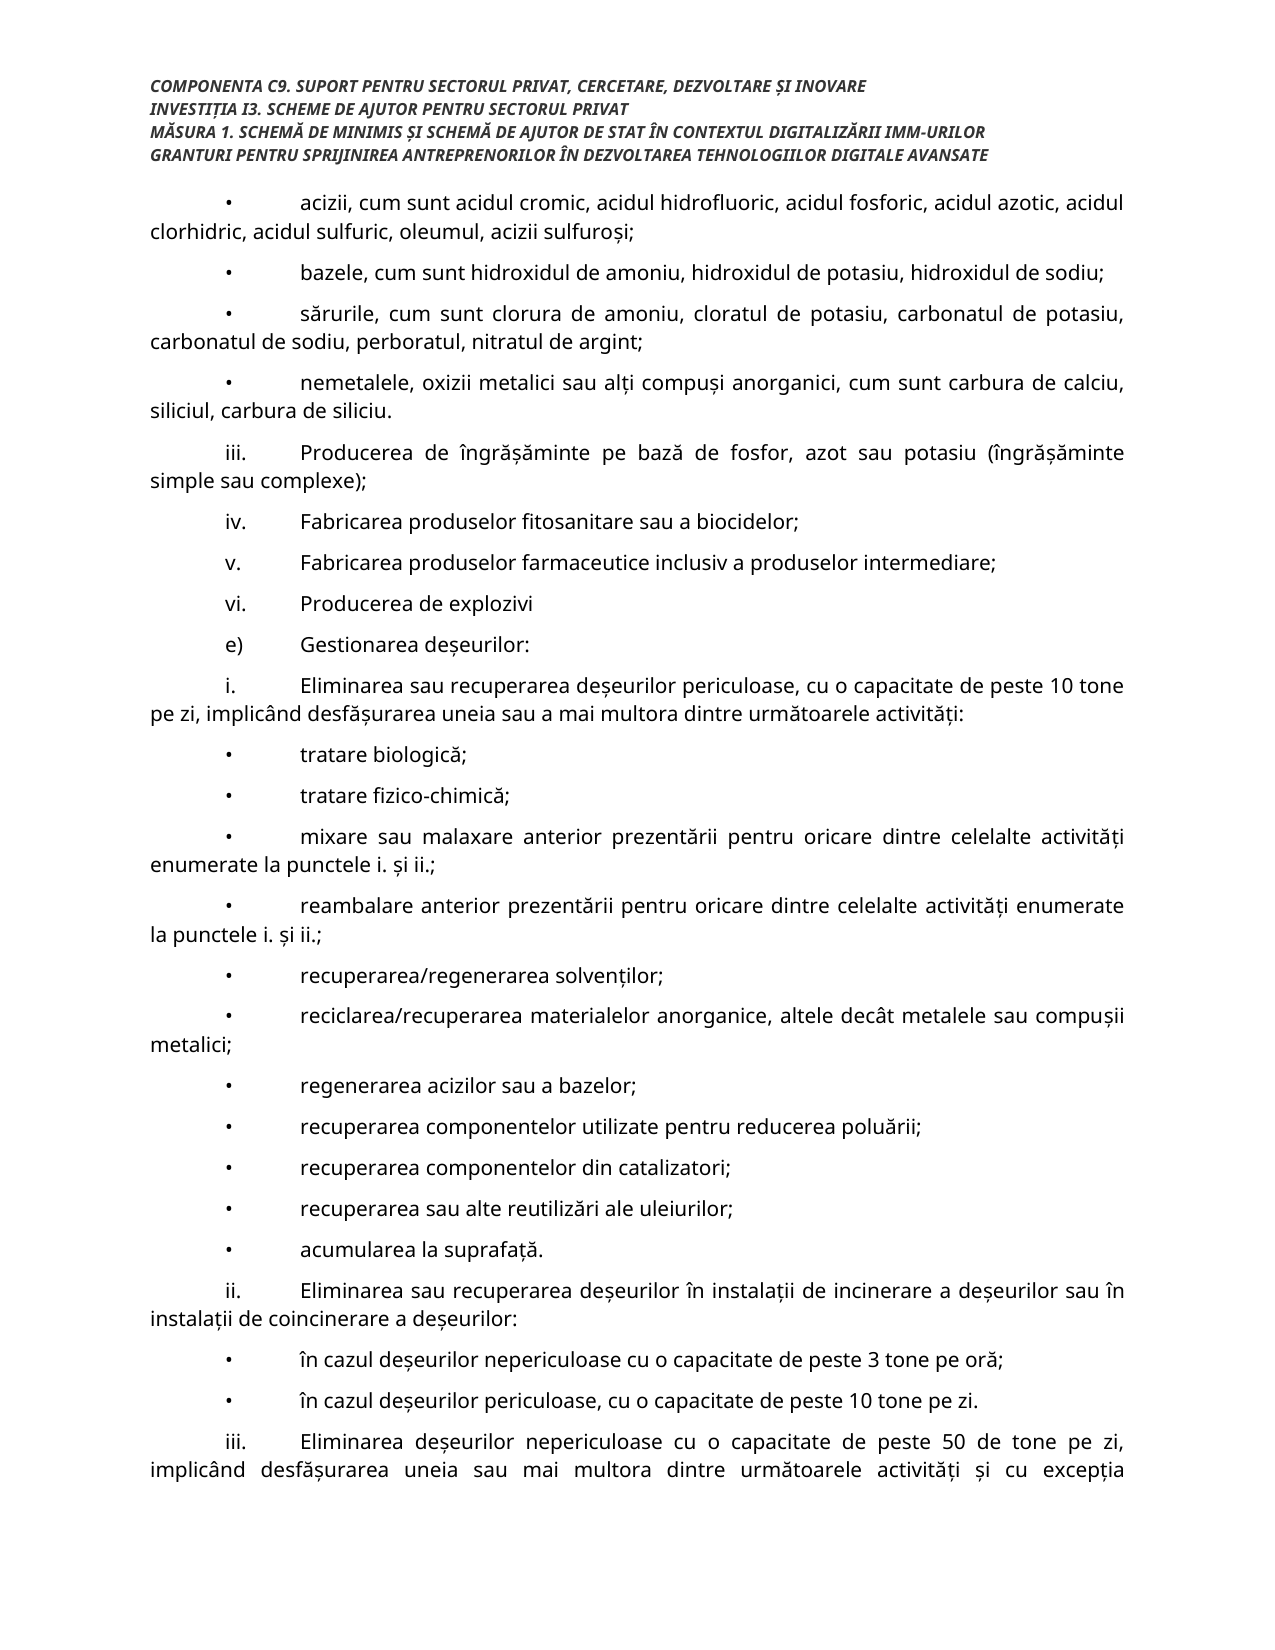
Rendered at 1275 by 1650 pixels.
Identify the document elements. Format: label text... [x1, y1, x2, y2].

text • acumularea la suprafață. [150, 1235, 1125, 1263]
text ii. Eliminarea sau recuperarea deșeurilor în instalații de incinerare a deșeurilor sau în instalații de coincinerare a deșeurilor: [150, 1276, 1125, 1333]
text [150, 1427, 1125, 1484]
text • bazele, cum sunt hidroxidul de amoniu, hidroxidul de potasiu, hidroxidul de sodiu; [150, 258, 1125, 286]
text • în cazul deșeurilor nepericuloase cu o capacitate de peste 3 tone pe oră; [150, 1345, 1125, 1373]
text e) Gestionarea deșeurilor: [150, 630, 1125, 658]
text • recuperarea componentelor din catalizatori; [150, 1153, 1125, 1181]
text iv. Fabricarea produselor fitosanitare sau a biocidelor; [150, 507, 1125, 535]
text • reciclarea/recuperarea materialelor anorganice, altele decât metalele sau compușii metalici; [150, 1002, 1125, 1058]
text • mixare sau malaxare anterior prezentării pentru oricare dintre celelalte activități enumerate la punctele i. și ii.; [150, 822, 1125, 879]
text • tratare biologică; [150, 740, 1125, 768]
text vi. Producerea de explozivi [150, 589, 1125, 617]
text • în cazul deșeurilor periculoase, cu o capacitate de peste 10 tone pe zi. [150, 1386, 1125, 1414]
text • tratare fizico-chimică; [150, 781, 1125, 809]
text • nemetalele, oxizii metalici sau alți compuși anorganici, cum sunt carbura de calciu, siliciul, carbura de siliciu. [150, 368, 1125, 425]
text • sărurile, cum sunt clorura de amoniu, cloratul de potasiu, carbonatul de potasiu, carbonatul de sodiu, perboratul, nitratul de argint; [150, 299, 1125, 356]
text i. Eliminarea sau recuperarea deșeurilor periculoase, cu o capacitate de peste 10 tone pe zi, implicând desfășurarea uneia sau a mai multora dintre următoarele activități: [150, 671, 1125, 728]
text • recuperarea sau alte reutilizări ale uleiurilor; [150, 1194, 1125, 1222]
text • recuperarea/regenerarea solvenților; [150, 961, 1125, 989]
text iii. Producerea de îngrășăminte pe bază de fosfor, azot sau potasiu (îngrășăminte simple sau complexe); [150, 438, 1125, 494]
text • regenerarea acizilor sau a bazelor; [150, 1071, 1125, 1099]
text • acizii, cum sunt acidul cromic, acidul hidrofluoric, acidul fosforic, acidul azotic, acidul clorhidric, acidul sulfuric, oleumul, acizii sulfuroși; [150, 188, 1125, 245]
text v. Fabricarea produselor farmaceutice inclusiv a produselor intermediare; [150, 548, 1125, 576]
text • recuperarea componentelor utilizate pentru reducerea poluării; [150, 1112, 1125, 1140]
text • reambalare anterior prezentării pentru oricare dintre celelalte activități enumerate la punctele i. și ii.; [150, 891, 1125, 948]
